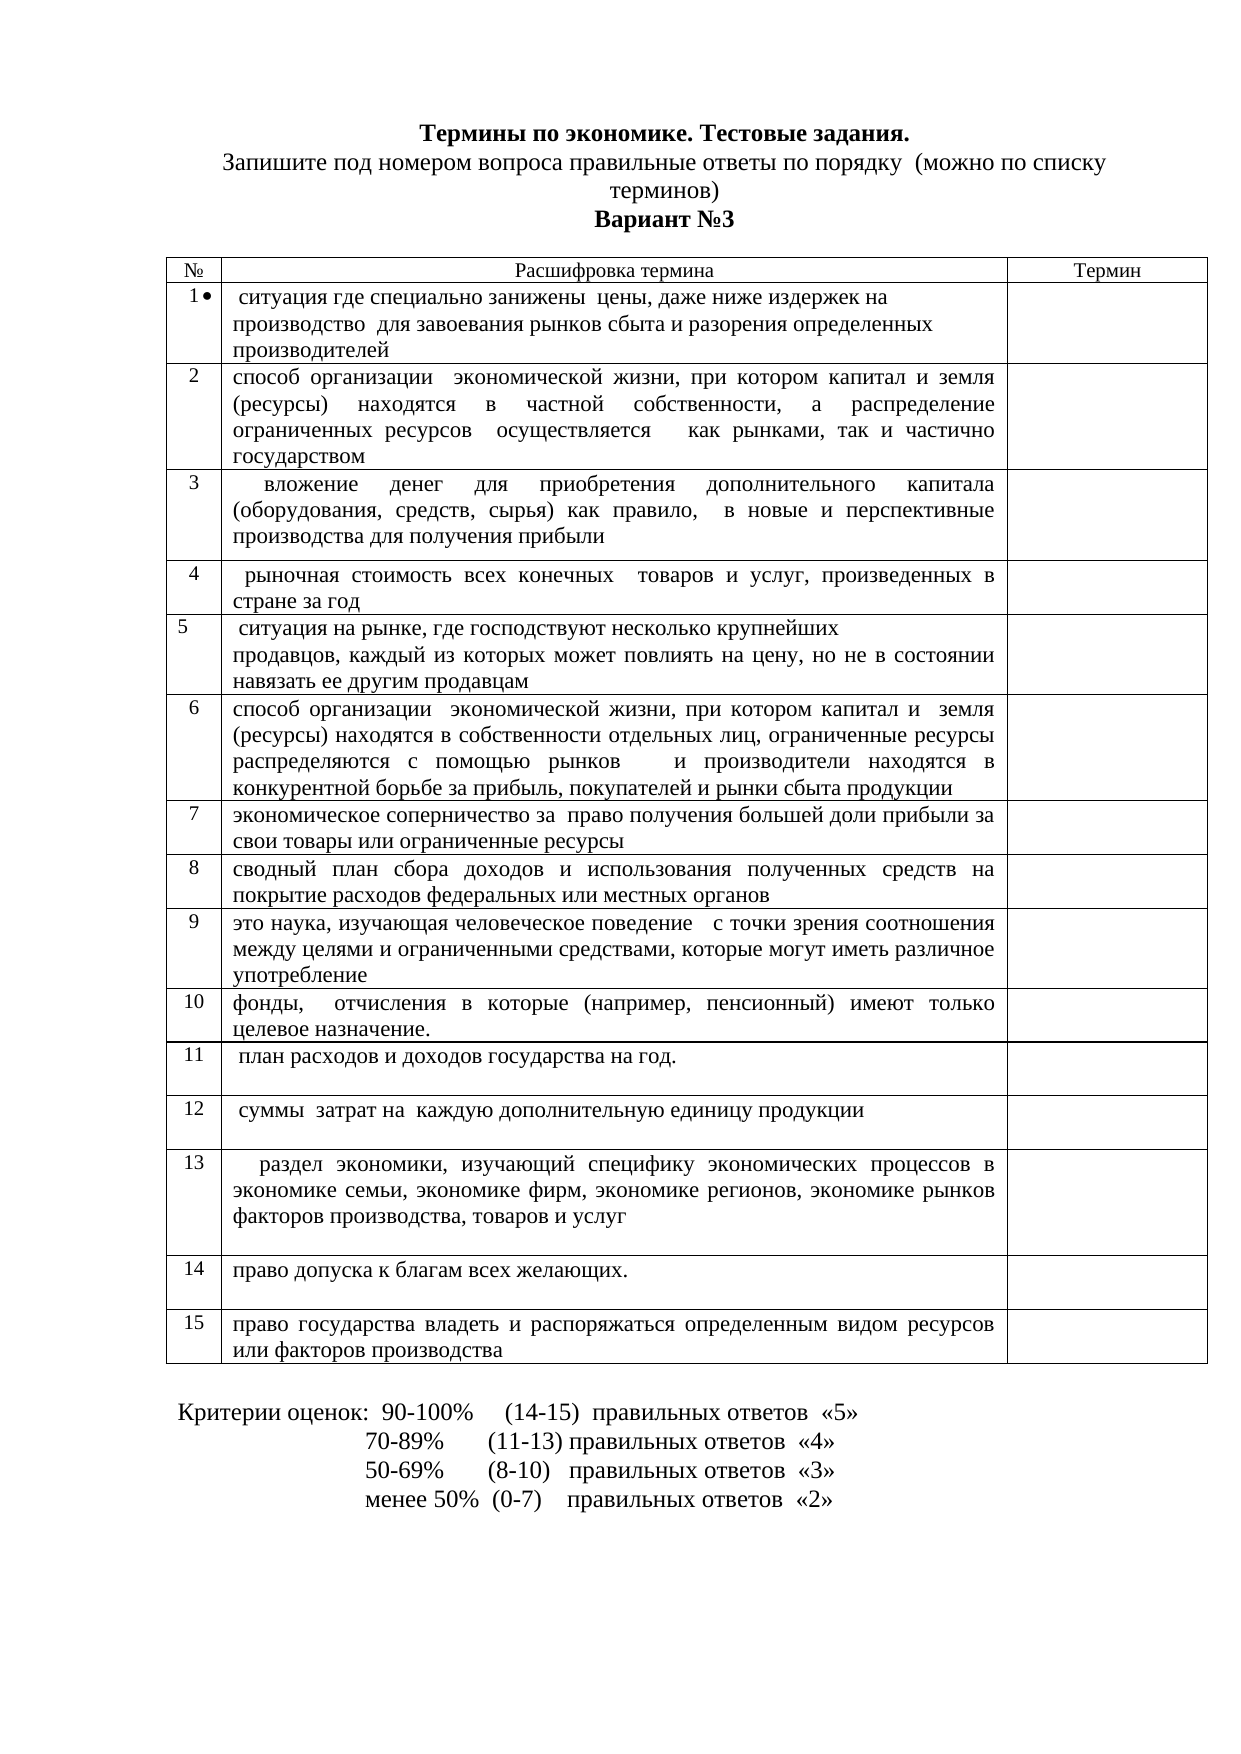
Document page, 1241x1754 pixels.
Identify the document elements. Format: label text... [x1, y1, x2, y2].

table_cell 12 [167, 1096, 221, 1149]
text Запишите под номером вопроса правильные ответы по порядку (можно по списку терминов) [177, 147, 1152, 204]
table_cell экономическое соперничество за право получения большей доли прибыли за свои товары или ограниченные ресурсы [222, 801, 1007, 854]
table_cell 5 [167, 615, 221, 693]
table_cell 15 [167, 1310, 221, 1363]
text Критерии оценок: 90-100% (14-15) правильных ответов «5» [177, 1397, 1152, 1426]
table_cell право государства владеть и распоряжаться определенным видом ресурсов или факторов производства [222, 1310, 1007, 1363]
table_cell 13 [167, 1150, 221, 1255]
table_cell [1008, 801, 1207, 854]
table_cell способ организации экономической жизни, при котором капитал и земля (ресурсы) находятся в частной собственности, а распределение ограниченных ресурсов осуществляется как рынками, так и частично государством [222, 364, 1007, 469]
table_cell вложение денег для приобретения дополнительного капитала (оборудования, средств, сырья) как правило, в новые и перспективные производства для получения прибыли [222, 470, 1007, 560]
table_cell [1008, 909, 1207, 988]
table_cell раздел экономики, изучающий специфику экономических процессов в экономике семьи, экономике фирм, экономике регионов, экономике рынков факторов производства, товаров и услуг [222, 1150, 1007, 1255]
text менее 50% (0-7) правильных ответов «2» [177, 1484, 1152, 1512]
table_cell ситуация на рынке, где господствуют несколько крупнейших продавцов, каждый из которых может повлиять на цену, но не в состоянии навязать ее другим продавцам [222, 615, 1007, 693]
table_cell 10 [167, 989, 221, 1041]
table_cell 7 [167, 801, 221, 854]
table_cell [1008, 470, 1207, 560]
table_cell [1008, 1256, 1207, 1309]
text Вариант №3 [177, 204, 1152, 233]
table_header № [167, 258, 221, 282]
table_cell [1008, 989, 1207, 1041]
table_cell [1008, 561, 1207, 613]
table_cell [1008, 1043, 1207, 1095]
table_cell [1008, 855, 1207, 907]
table_cell 4 [167, 561, 221, 613]
table_cell [1008, 615, 1207, 693]
table_cell [1008, 1150, 1207, 1255]
table_cell 1 [167, 283, 221, 362]
text Термины по экономике. Тестовые задания. [177, 118, 1152, 147]
table_cell рыночная стоимость всех конечных товаров и услуг, произведенных в стране за год [222, 561, 1007, 613]
table_header Термин [1008, 258, 1207, 282]
text 50-69% (8-10) правильных ответов «3» [177, 1455, 1152, 1484]
table_cell 8 [167, 855, 221, 907]
table_cell 9 [167, 909, 221, 988]
table_cell [1008, 695, 1207, 800]
table_header Расшифровка термина [222, 258, 1007, 282]
table_cell план расходов и доходов государства на год. [222, 1043, 1007, 1095]
table_cell фонды, отчисления в которые (например, пенсионный) имеют только целевое назначение. [222, 989, 1007, 1041]
text 70-89% (11-13) правильных ответов «4» [177, 1426, 1152, 1455]
table_cell это наука, изучающая человеческое поведение с точки зрения соотношения между целями и ограниченными средствами, которые могут иметь различное употребление [222, 909, 1007, 988]
table_cell сводный план сбора доходов и использования полученных средств на покрытие расходов федеральных или местных органов [222, 855, 1007, 907]
table_cell [1008, 283, 1207, 362]
table_cell 3 [167, 470, 221, 560]
table_cell 14 [167, 1256, 221, 1309]
table_cell 2 [167, 364, 221, 469]
table_cell [1008, 364, 1207, 469]
table_cell 6 [167, 695, 221, 800]
table_cell 11 [167, 1043, 221, 1095]
table_cell суммы затрат на каждую дополнительную единицу продукции [222, 1096, 1007, 1149]
table_cell [1008, 1096, 1207, 1149]
table_cell ситуация где специально занижены цены, даже ниже издержек на производство для завоевания рынков сбыта и разорения определенных производителей [222, 283, 1007, 362]
table_cell право допуска к благам всех желающих. [222, 1256, 1007, 1309]
table_cell [1008, 1310, 1207, 1363]
table_cell способ организации экономической жизни, при котором капитал и земля (ресурсы) находятся в собственности отдельных лиц, ограниченные ресурсы распределяются с помощью рынков и производители находятся в конкурентной борьбе за прибыль, покупателей и рынки сбыта продукции [222, 695, 1007, 800]
